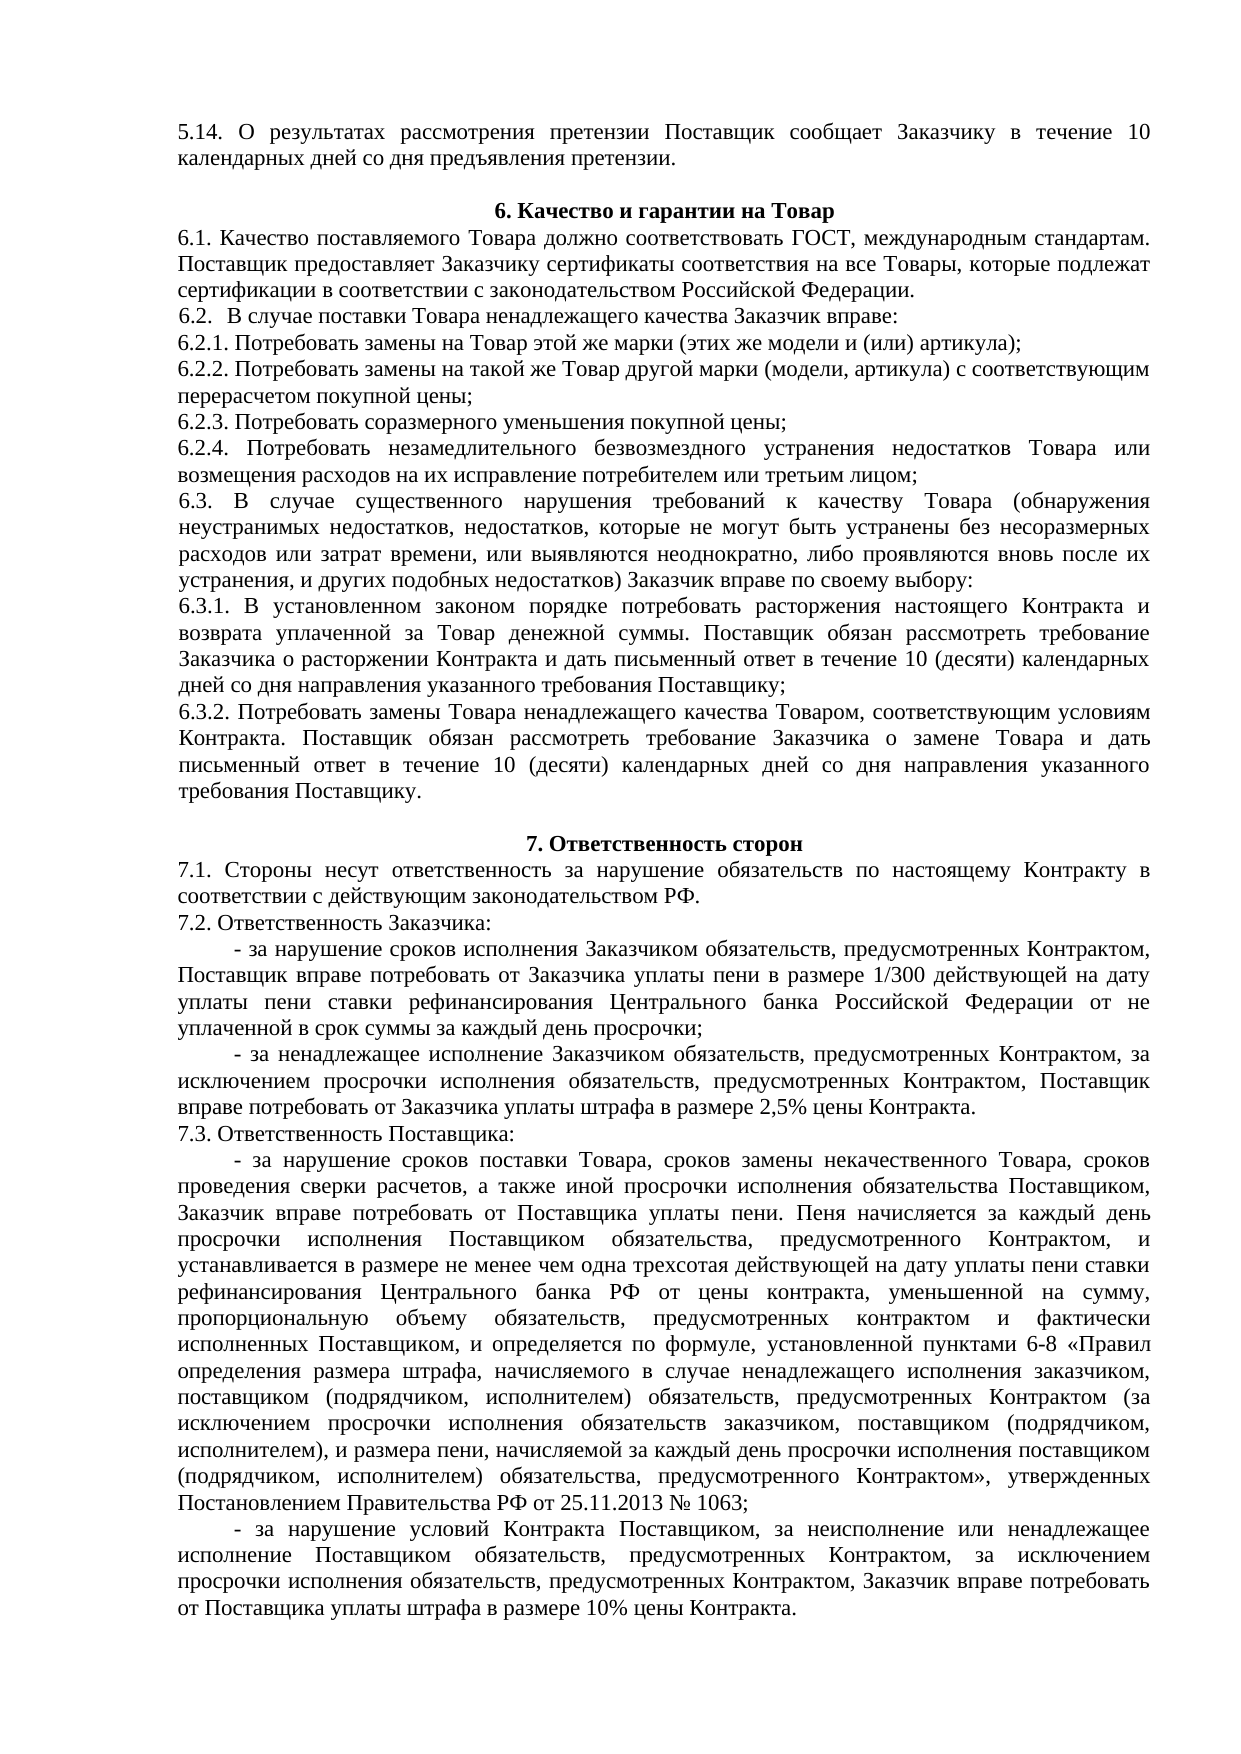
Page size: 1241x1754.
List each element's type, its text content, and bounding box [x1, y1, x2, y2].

text 6.3.1. В установленном законом порядке потребовать расторжения настоящего Контракта и возврата уплаченной за Товар денежной суммы. Поставщик обязан рассмотреть требование Заказчика о расторжении Контракта и дать письменный ответ в течение 10 (десяти) календарных дней со дня направления указанного требования Поставщику; [178, 592, 1152, 698]
text 6.2. В случае поставки Товара ненадлежащего качества Заказчик вправе: [178, 303, 1152, 329]
text 6.2.3. Потребовать соразмерного уменьшения покупной цены; [177, 408, 1152, 434]
text 6.3. В случае существенного нарушения требований к качеству Товара (обнаружения неустранимых недостатков, недостатков, которые не могут быть устранены без несоразмерных расходов или затрат времени, или выявляются неоднократно, либо проявляются вновь после их устранения, и других подобных недостатков) Заказчик вправе по своему выбору: [178, 487, 1152, 592]
text - за ненадлежащее исполнение Заказчиком обязательств, предусмотренных Контрактом, за исключением просрочки исполнения обязательств, предусмотренных Контрактом, Поставщик вправе потребовать от Заказчика уплаты штрафа в размере 2,5% цены Контракта. [177, 1041, 1152, 1119]
text 6.2.1. Потребовать замены на Товар этой же марки (этих же модели и (или) артикула); [177, 329, 1152, 355]
text 6.3.2. Потребовать замены Товара ненадлежащего качества Товаром, соответствующим условиям Контракта. Поставщик обязан рассмотреть требование Заказчика о замене Товара и дать письменный ответ в течение 10 (десяти) календарных дней со дня направления указанного требования Поставщику. [178, 698, 1152, 803]
text 6.2.4. Потребовать незамедлительного безвозмездного устранения недостатков Товара или возмещения расходов на их исправление потребителем или третьим лицом; [177, 434, 1152, 487]
text 7.2. Ответственность Заказчика: [177, 909, 1152, 935]
text 6. Качество и гарантии на Товар [177, 197, 1152, 223]
text 7.3. Ответственность Поставщика: [177, 1119, 1152, 1146]
text - за нарушение сроков поставки Товара, сроков замены некачественного Товара, сроков проведения сверки расчетов, а также иной просрочки исполнения обязательства Поставщиком, Заказчик вправе потребовать от Поставщика уплаты пени. Пеня начисляется за каждый день просрочки исполнения Поставщиком обязательства, предусмотренного Контрактом, и устанавливается в размере не менее чем одна трехсотая действующей на дату уплаты пени ставки рефинансирования Центрального банка РФ от цены контракта, уменьшенной на сумму, пропорциональную объему обязательств, предусмотренных контрактом и фактически исполненных Поставщиком, и определяется по формуле, установленной пунктами 6-8 «Правил определения размера штрафа, начисляемого в случае ненадлежащего исполнения заказчиком, поставщиком (подрядчиком, исполнителем) обязательств, предусмотренных Контрактом (за исключением просрочки исполнения обязательств заказчиком, поставщиком (подрядчиком, исполнителем), и размера пени, начисляемой за каждый день просрочки исполнения поставщиком (подрядчиком, исполнителем) обязательства, предусмотренного Контрактом», утвержденных Постановлением Правительства РФ от 25.11.2013 № 1063; [177, 1146, 1152, 1515]
text 6.2.2. Потребовать замены на такой же Товар другой марки (модели, артикула) с соответствующим перерасчетом покупной цены; [177, 355, 1152, 408]
text 7. Ответственность сторон [177, 830, 1152, 856]
text 7.1. Стороны несут ответственность за нарушение обязательств по настоящему Контракту в соответствии с действующим законодательством РФ. [177, 856, 1152, 909]
text 6.1. Качество поставляемого Товара должно соответствовать ГОСТ, международным стандартам. Поставщик предоставляет Заказчику сертификаты соответствия на все Товары, которые подлежат сертификации в соответствии с законодательством Российской Федерации. [177, 223, 1152, 303]
text 5.14. О результатах рассмотрения претензии Поставщик сообщает Заказчику в течение 10 календарных дней со дня предъявления претензии. [177, 118, 1152, 171]
text - за нарушение условий Контракта Поставщиком, за неисполнение или ненадлежащее исполнение Поставщиком обязательств, предусмотренных Контрактом, за исключением просрочки исполнения обязательств, предусмотренных Контрактом, Заказчик вправе потребовать от Поставщика уплаты штрафа в размере 10% цены Контракта. [177, 1515, 1152, 1620]
text - за нарушение сроков исполнения Заказчиком обязательств, предусмотренных Контрактом, Поставщик вправе потребовать от Заказчика уплаты пени в размере 1/300 действующей на дату уплаты пени ставки рефинансирования Центрального банка Российской Федерации от не уплаченной в срок суммы за каждый день просрочки; [177, 935, 1152, 1041]
